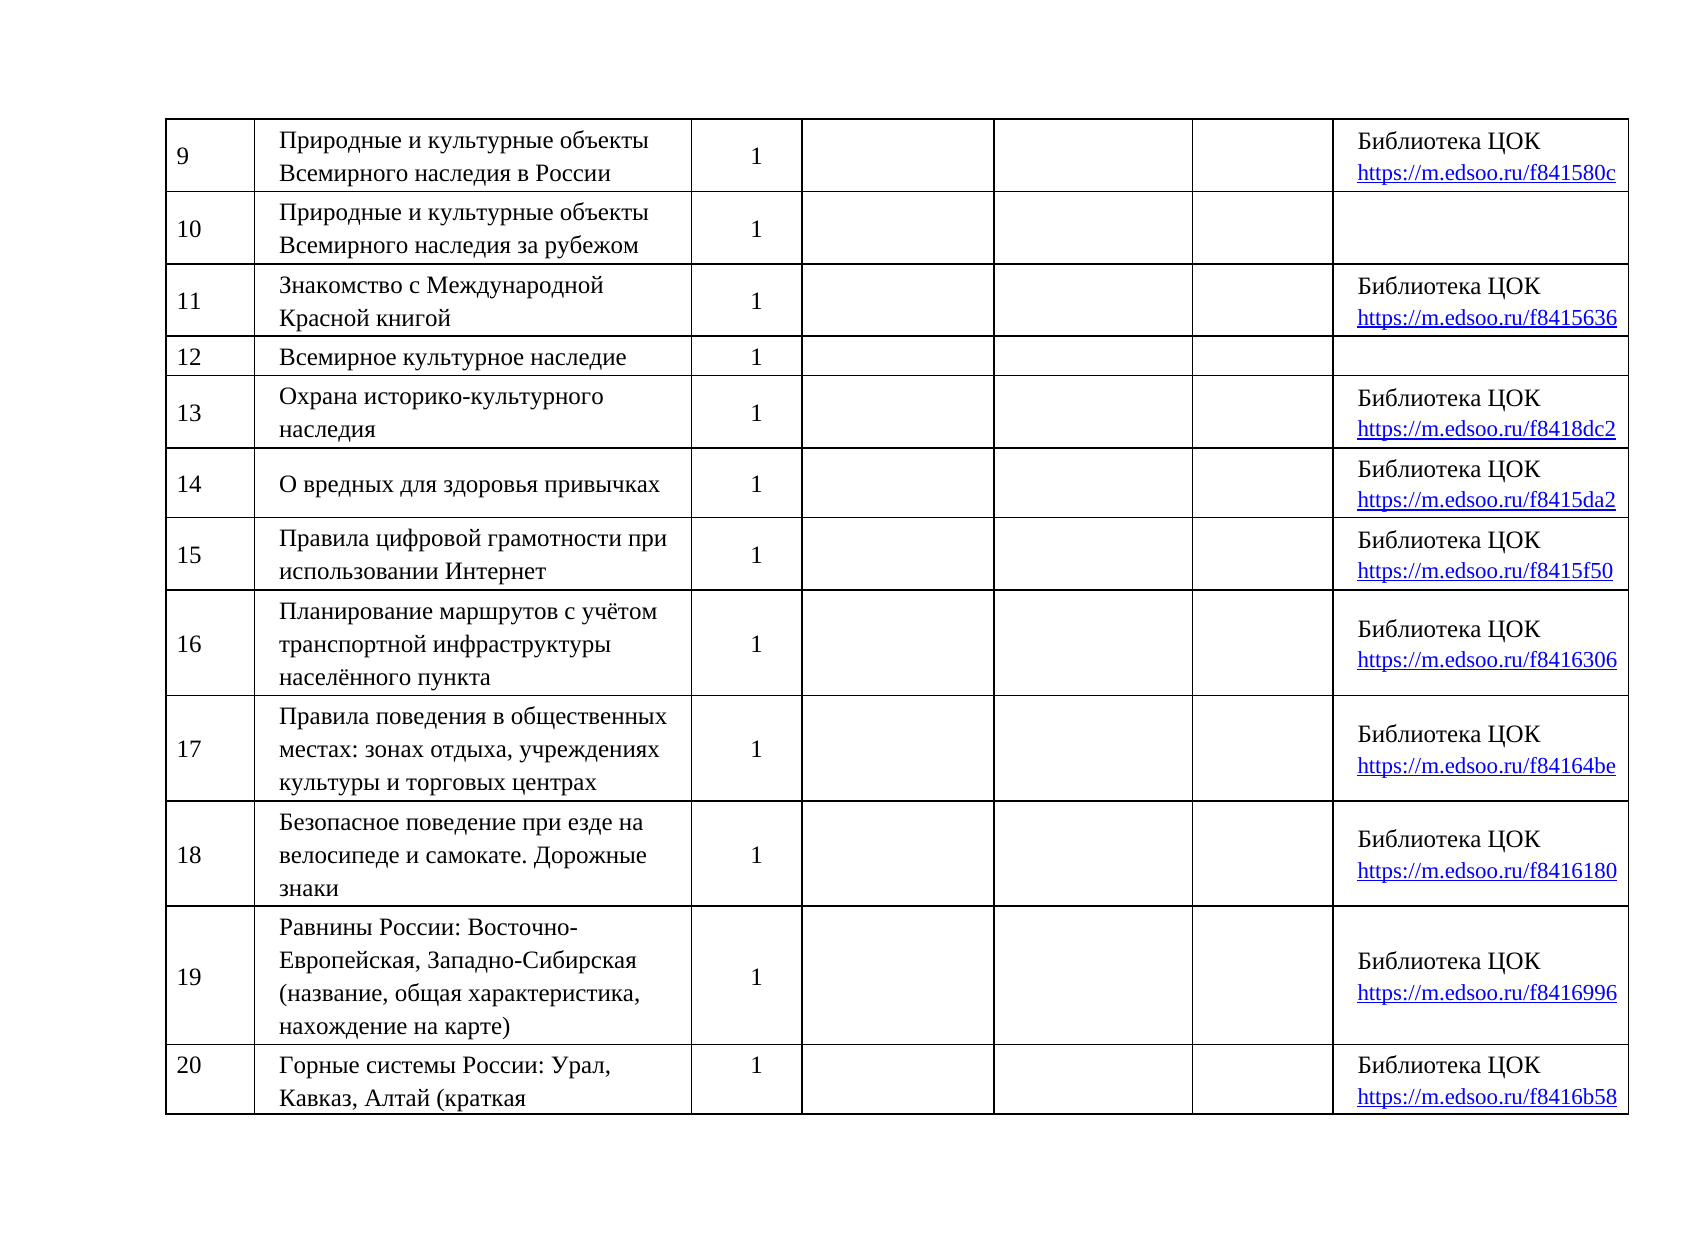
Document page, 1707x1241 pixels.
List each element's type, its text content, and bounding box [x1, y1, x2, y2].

table_cell [1193, 265, 1332, 335]
table_cell 1 [692, 591, 801, 694]
table_cell Планирование маршрутов с учётом транспортной инфраструктуры населённого пункта [255, 591, 691, 694]
table_cell Библиотека ЦОК https://m.edsoo.ru/f8416180 [1334, 802, 1628, 905]
table_cell [995, 337, 1192, 375]
table_cell Безопасное поведение при езде на велосипеде и самокате. Дорожные знаки [255, 802, 691, 905]
table_cell [803, 1045, 993, 1113]
table_cell 10 [167, 192, 254, 263]
table_cell Правила поведения в общественных местах: зонах отдыха, учреждениях культуры и торговых центрах [255, 696, 691, 800]
table_cell 1 [692, 192, 801, 263]
table_cell 1 [692, 1045, 801, 1113]
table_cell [1334, 1045, 1628, 1113]
table_cell [803, 518, 993, 589]
table_cell 14 [167, 449, 254, 517]
table_cell 1 [692, 376, 801, 447]
table_cell [995, 907, 1192, 1044]
table_cell [1193, 1045, 1332, 1113]
table_cell [1193, 696, 1332, 800]
table_cell 1 [692, 337, 801, 375]
table_cell [803, 265, 993, 335]
table_cell Равнины России: Восточно-Европейская, Западно-Сибирская (название, общая характеристика, нахождение на карте) [255, 907, 691, 1044]
table_cell 19 [167, 907, 254, 1044]
table_cell [1193, 120, 1332, 191]
table_cell Охрана историко-культурного наследия [255, 376, 691, 447]
table_cell [995, 192, 1192, 263]
table_cell [1334, 192, 1628, 263]
table_cell [803, 802, 993, 905]
table_cell [1193, 192, 1332, 263]
table_cell 12 [167, 337, 254, 375]
table_cell [1193, 591, 1332, 694]
table_cell Знакомство с Международной Красной книгой [255, 265, 691, 335]
table_cell [1193, 337, 1332, 375]
table_cell Библиотека ЦОК https://m.edsoo.ru/f8416996 [1334, 907, 1628, 1044]
table_cell 1 [692, 265, 801, 335]
table_cell [803, 376, 993, 447]
table_cell [1193, 376, 1332, 447]
table_cell [1193, 802, 1332, 905]
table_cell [255, 1045, 691, 1113]
table_cell [803, 192, 993, 263]
table_cell 1 [692, 518, 801, 589]
table_cell 11 [167, 265, 254, 335]
table_cell Библиотека ЦОК https://m.edsoo.ru/f841580c [1334, 120, 1628, 191]
table_cell [995, 696, 1192, 800]
table_cell [995, 591, 1192, 694]
table_cell Библиотека ЦОК https://m.edsoo.ru/f8418dc2 [1334, 376, 1628, 447]
table_cell 18 [167, 802, 254, 905]
table_cell 1 [692, 907, 801, 1044]
table_cell Правила цифровой грамотности при использовании Интернет [255, 518, 691, 589]
table_cell [803, 696, 993, 800]
table_cell [803, 591, 993, 694]
table_cell Библиотека ЦОК https://m.edsoo.ru/f84164be [1334, 696, 1628, 800]
table_cell [995, 1045, 1192, 1113]
table_cell Природные и культурные объекты Всемирного наследия за рубежом [255, 192, 691, 263]
table_cell [995, 376, 1192, 447]
table_cell 13 [167, 376, 254, 447]
table_cell [803, 449, 993, 517]
table_cell 1 [692, 120, 801, 191]
table_cell Всемирное культурное наследие [255, 337, 691, 375]
table_cell [803, 120, 993, 191]
table_cell 15 [167, 518, 254, 589]
table_cell Библиотека ЦОК https://m.edsoo.ru/f8415636 [1334, 265, 1628, 335]
table_cell [995, 518, 1192, 589]
table_cell [1193, 449, 1332, 517]
table_cell [995, 802, 1192, 905]
table_cell 16 [167, 591, 254, 694]
table_cell 1 [692, 802, 801, 905]
table_cell [1334, 337, 1628, 375]
table_cell [803, 337, 993, 375]
table_cell [1193, 907, 1332, 1044]
table_cell О вредных для здоровья привычках [255, 449, 691, 517]
table_cell [803, 907, 993, 1044]
table_cell [995, 449, 1192, 517]
table_cell [1193, 518, 1332, 589]
table_cell Природные и культурные объекты Всемирного наследия в России [255, 120, 691, 191]
table_cell Библиотека ЦОК https://m.edsoo.ru/f8415f50 [1334, 518, 1628, 589]
table_cell 17 [167, 696, 254, 800]
table_cell 1 [692, 449, 801, 517]
table_cell [995, 265, 1192, 335]
table_cell 9 [167, 120, 254, 191]
table_cell 20 [167, 1045, 254, 1113]
table_cell [995, 120, 1192, 191]
table_cell Библиотека ЦОК https://m.edsoo.ru/f8415da2 [1334, 449, 1628, 517]
table_cell 1 [692, 696, 801, 800]
table_cell Библиотека ЦОК https://m.edsoo.ru/f8416306 [1334, 591, 1628, 694]
